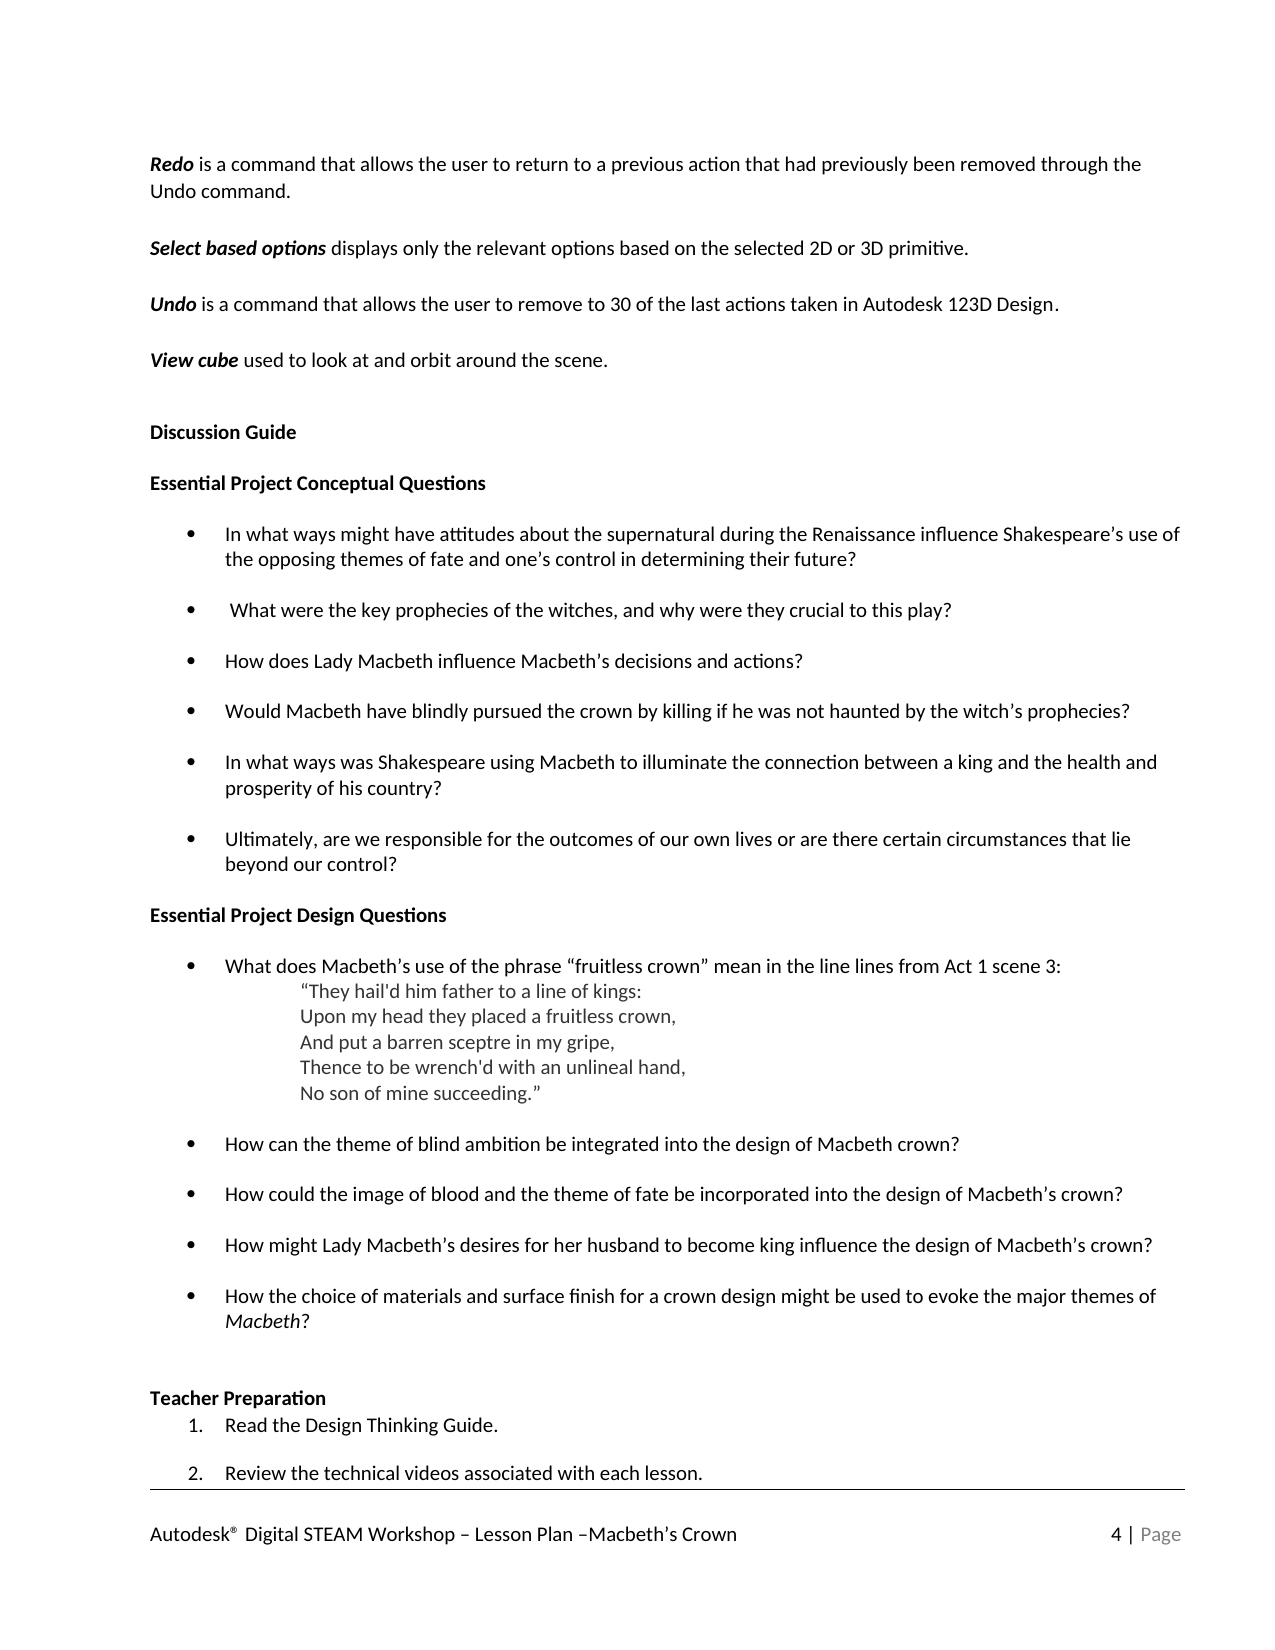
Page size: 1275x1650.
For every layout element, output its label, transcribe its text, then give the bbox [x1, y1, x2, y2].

list What were the key prophecies of the witches, and why were they crucial to this play? [187, 597, 1185, 622]
text Essential Project Design Questions [150, 902, 1185, 927]
text Discussion Guide [150, 419, 1185, 444]
text Essential Project Conceptual Questions [150, 470, 1185, 495]
list How could the image of blood and the theme of fate be incorporated into the design of Macbeth’s crown? [187, 1182, 1185, 1207]
list What does Macbeth’s use of the phrase “fruitless crown” mean in the line lines from Act 1 scene 3: [187, 953, 1185, 978]
list Review the technical videos associated with each lesson. [188, 1461, 1185, 1486]
list Read the Design Thinking Guide. [188, 1412, 1185, 1438]
list Select based options displays only the relevant options based on the selected 2D or 3D primitive. [150, 233, 1185, 260]
list How might Lady Macbeth’s desires for her husband to become king influence the design of Macbeth’s crown? [187, 1232, 1185, 1258]
list Ultimately, are we responsible for the outcomes of our own lives or are there certain circumstances that lie beyond our control? [187, 826, 1185, 877]
list How does Lady Macbeth influence Macbeth’s decisions and actions? [187, 648, 1185, 673]
list View cube used to look at and orbit around the scene. [150, 346, 1185, 373]
list How the choice of materials and surface finish for a crown design might be used to evoke the major themes of Macbeth? [187, 1283, 1185, 1334]
list Would Macbeth have blindly pursued the crown by killing if he was not haunted by the witch’s prophecies? [187, 699, 1185, 724]
list Undo is a command that allows the user to remove to 30 of the last actions taken in Autodesk 123D Design. [150, 289, 1185, 317]
list In what ways might have attitudes about the supernatural during the Renaissance influence Shakespeare’s use of the opposing themes of fate and one’s control in determining their future? [187, 521, 1185, 572]
text Teacher Preparation [150, 1385, 1185, 1410]
list How can the theme of blind ambition be integrated into the design of Macbeth crown? [187, 1131, 1185, 1156]
text “They hail'd him father to a line of kings: Upon my head they placed a fruitless crown, And put a barren sceptre in my gripe, Thence to be wrench'd with an unlineal hand, No son of mine succeeding.” [300, 978, 1185, 1105]
list Redo is a command that allows the user to return to a previous action that had previously been removed through the Undo command. [150, 150, 1185, 204]
list In what ways was Shakespeare using Macbeth to illuminate the connection between a king and the health and prosperity of his country? [187, 749, 1185, 800]
